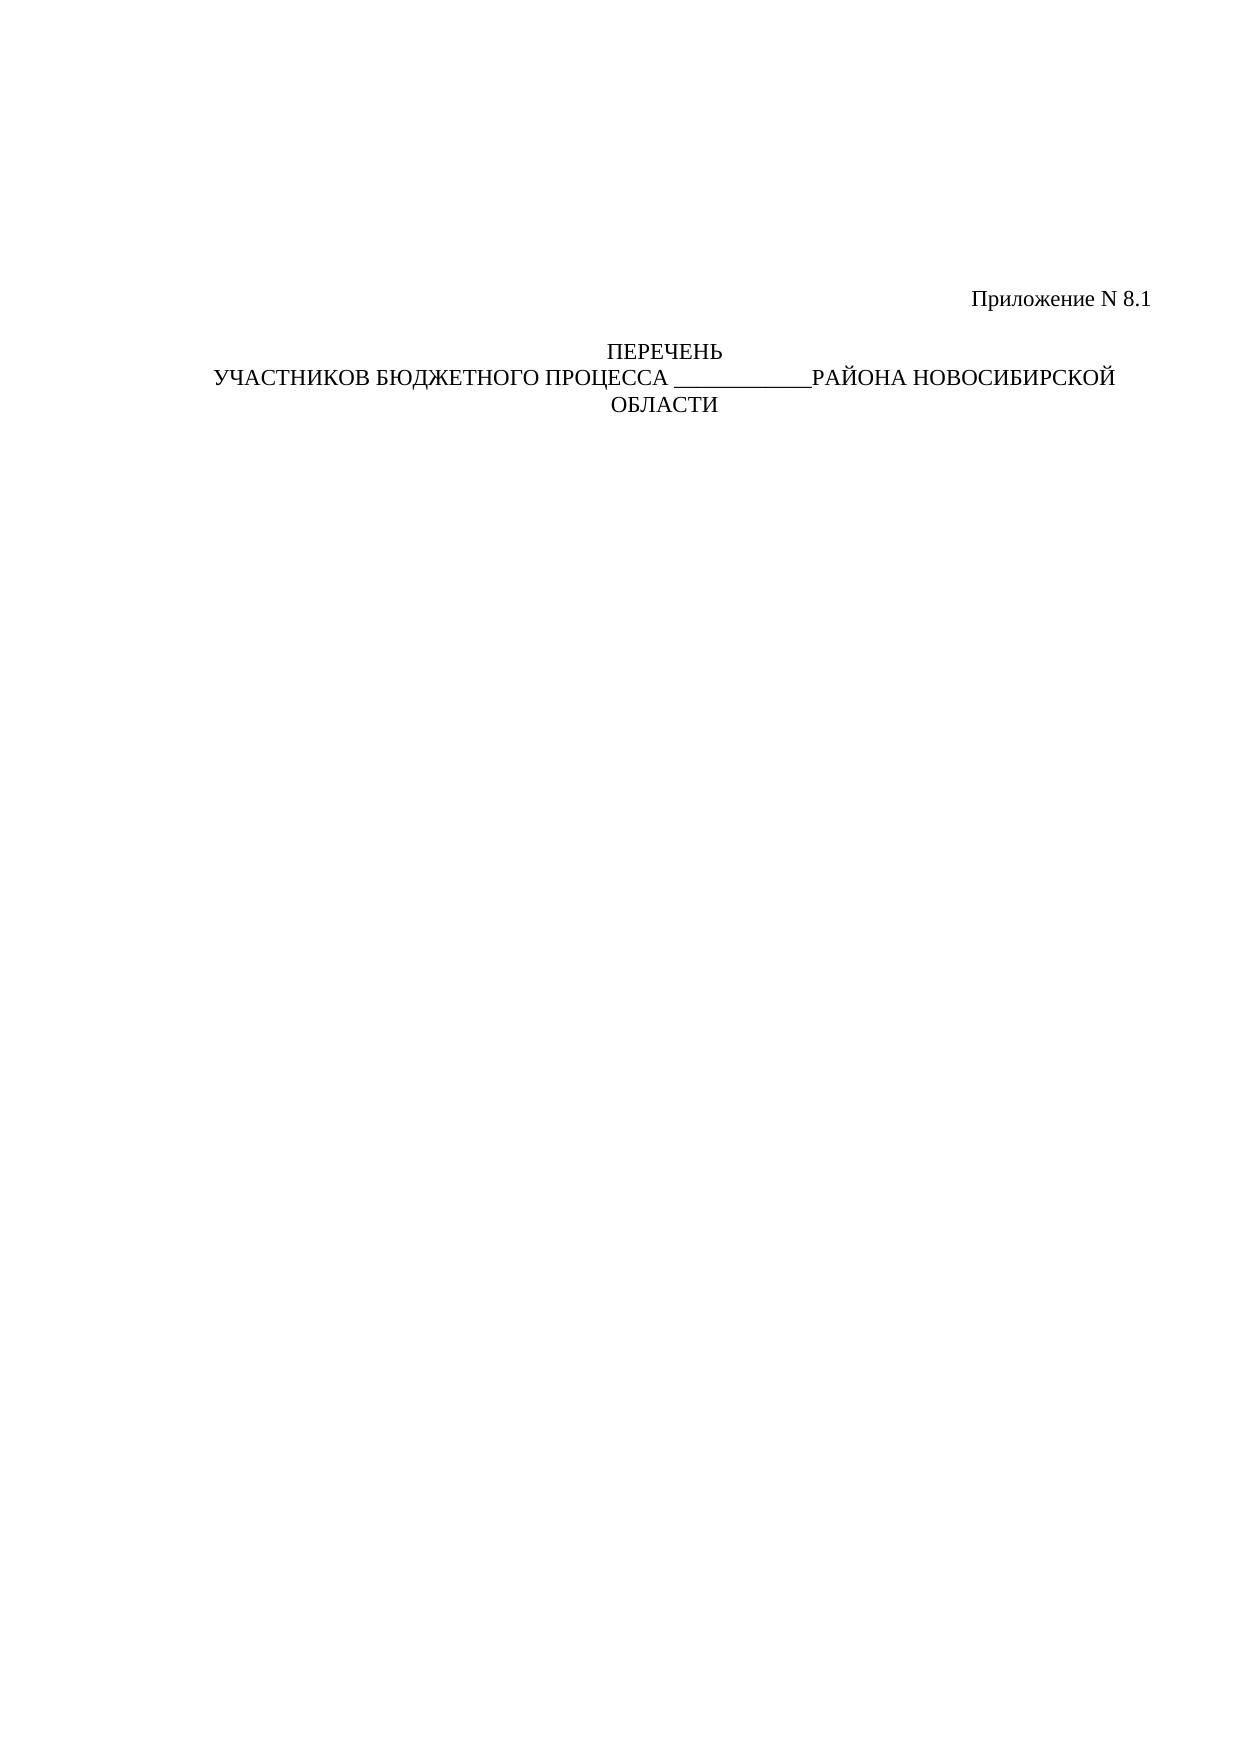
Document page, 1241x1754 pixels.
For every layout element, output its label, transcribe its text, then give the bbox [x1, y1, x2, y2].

text УЧАСТНИКОВ БЮДЖЕТНОГО ПРОЦЕССА ____________РАЙОНА НОВОСИБИРСКОЙ ОБЛАСТИ [177, 364, 1152, 417]
text Приложение N 8.1 [177, 285, 1152, 312]
text ПЕРЕЧЕНЬ [177, 338, 1152, 364]
